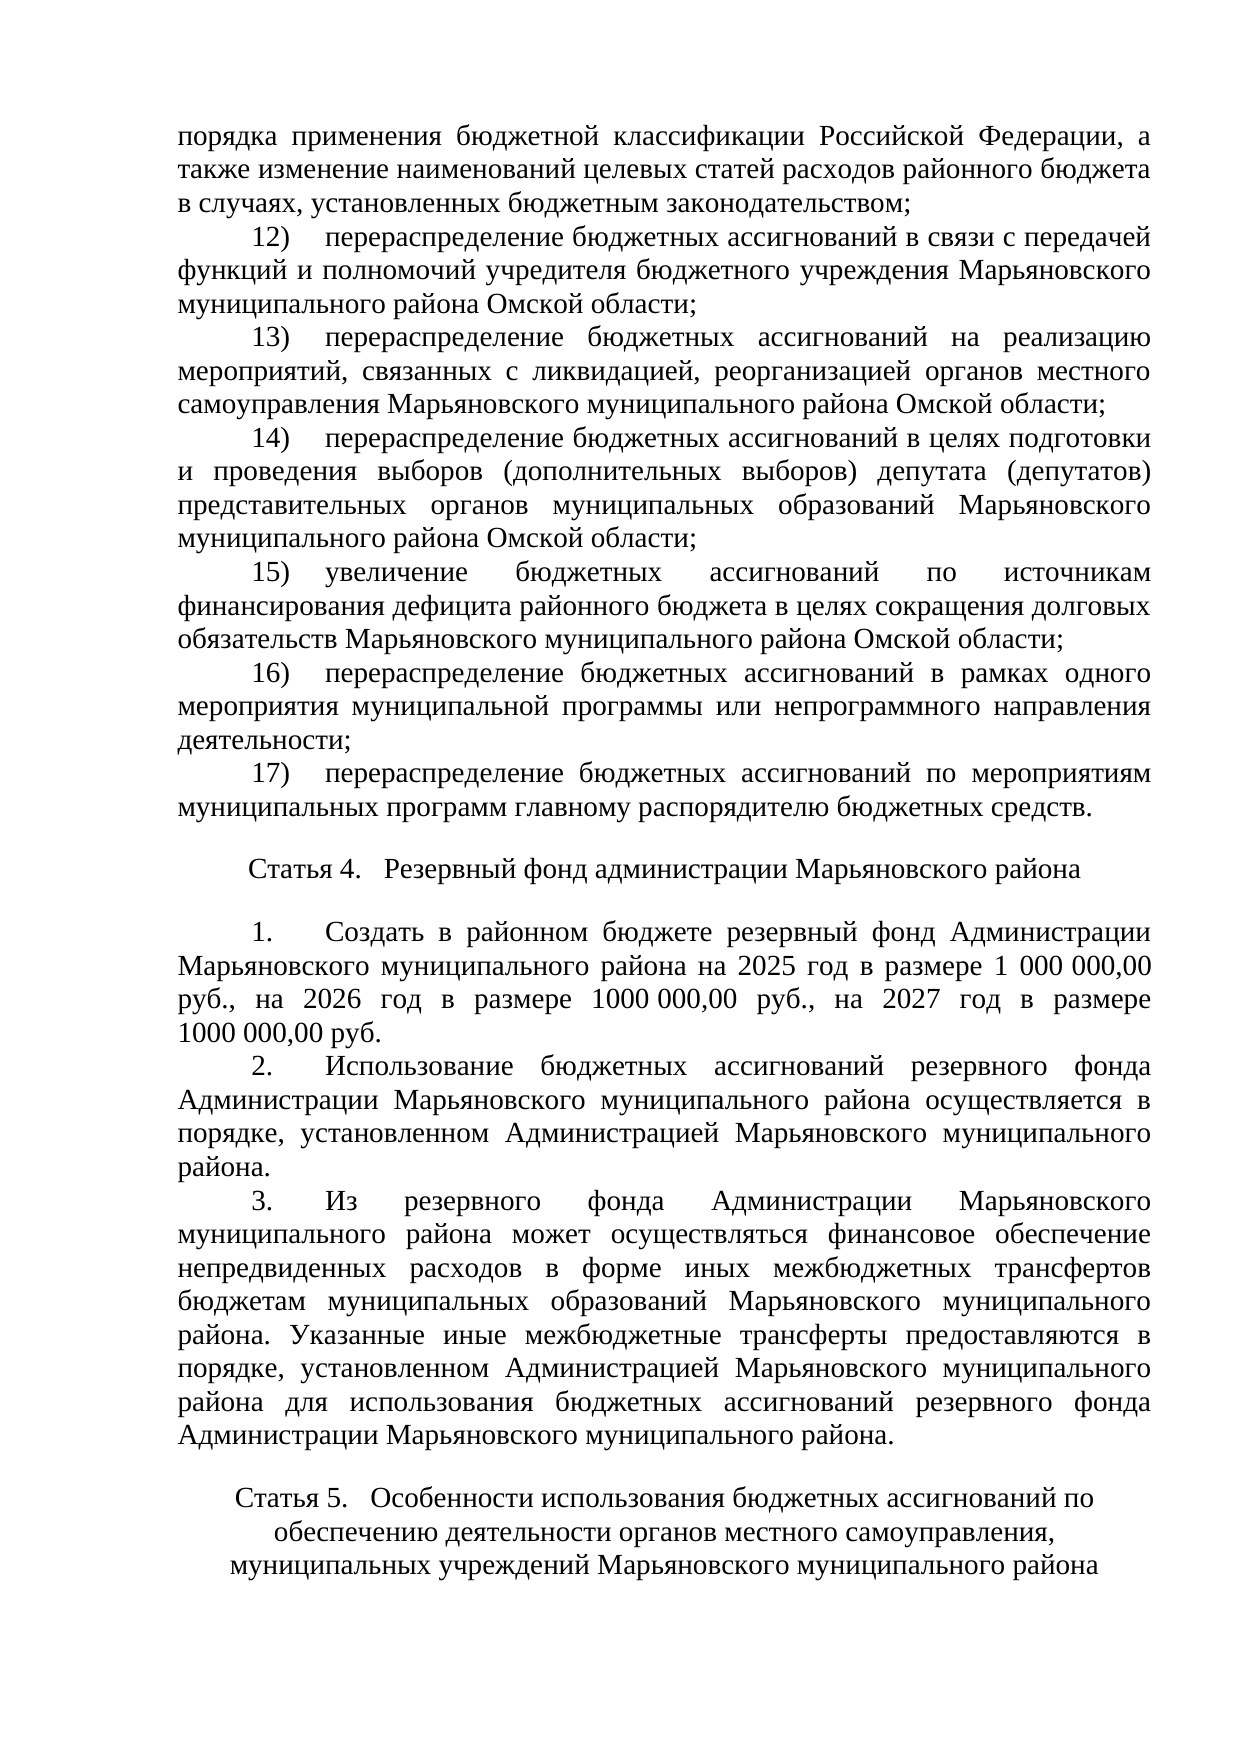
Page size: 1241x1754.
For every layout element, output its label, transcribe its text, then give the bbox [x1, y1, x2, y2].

text 16) перераспределение бюджетных ассигнований в рамках одного мероприятия муниципальной программы или непрограммного направления деятельности; [177, 655, 1152, 755]
text 12) перераспределение бюджетных ассигнований в связи с передачей функций и полномочий учредителя бюджетного учреждения Марьяновского муниципального района Омской области; [177, 219, 1152, 319]
text 14) перераспределение бюджетных ассигнований в целях подготовки и проведения выборов (дополнительных выборов) депутата (депутатов) представительных органов муниципальных образований Марьяновского муниципального района Омской области; [177, 420, 1152, 554]
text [177, 118, 1152, 219]
text Статья 5. Особенности использования бюджетных ассигнований по обеспечению деятельности органов местного самоуправления, муниципальных учреждений Марьяновского муниципального района [177, 1480, 1152, 1581]
text 2. Использование бюджетных ассигнований резервного фонда Администрации Марьяновского муниципального района осуществляется в порядке, установленном Администрацией Марьяновского муниципального района. [177, 1048, 1152, 1183]
text 1. Создать в районном бюджете резервный фонд Администрации Марьяновского муниципального района на 2025 год в размере 1 000 000,00 руб., на 2026 год в размере 1000 000,00 руб., на 2027 год в размере 1000 000,00 руб. [177, 914, 1152, 1048]
text 17) перераспределение бюджетных ассигнований по мероприятиям муниципальных программ главному распорядителю бюджетных средств. [177, 755, 1152, 822]
text Статья 4. Резервный фонд администрации Марьяновского района [177, 852, 1152, 885]
text 15) увеличение бюджетных ассигнований по источникам финансирования дефицита районного бюджета в целях сокращения долговых обязательств Марьяновского муниципального района Омской области; [177, 554, 1152, 655]
text 13) перераспределение бюджетных ассигнований на реализацию мероприятий, связанных с ликвидацией, реорганизацией органов местного самоуправления Марьяновского муниципального района Омской области; [177, 319, 1152, 420]
text 3. Из резервного фонда Администрации Марьяновского муниципального района может осуществляться финансовое обеспечение непредвиденных расходов в форме иных межбюджетных трансфертов бюджетам муниципальных образований Марьяновского муниципального района. Указанные иные межбюджетные трансферты предоставляются в порядке, установленном Администрацией Марьяновского муниципального района для использования бюджетных ассигнований резервного фонда Администрации Марьяновского муниципального района. [177, 1183, 1152, 1451]
